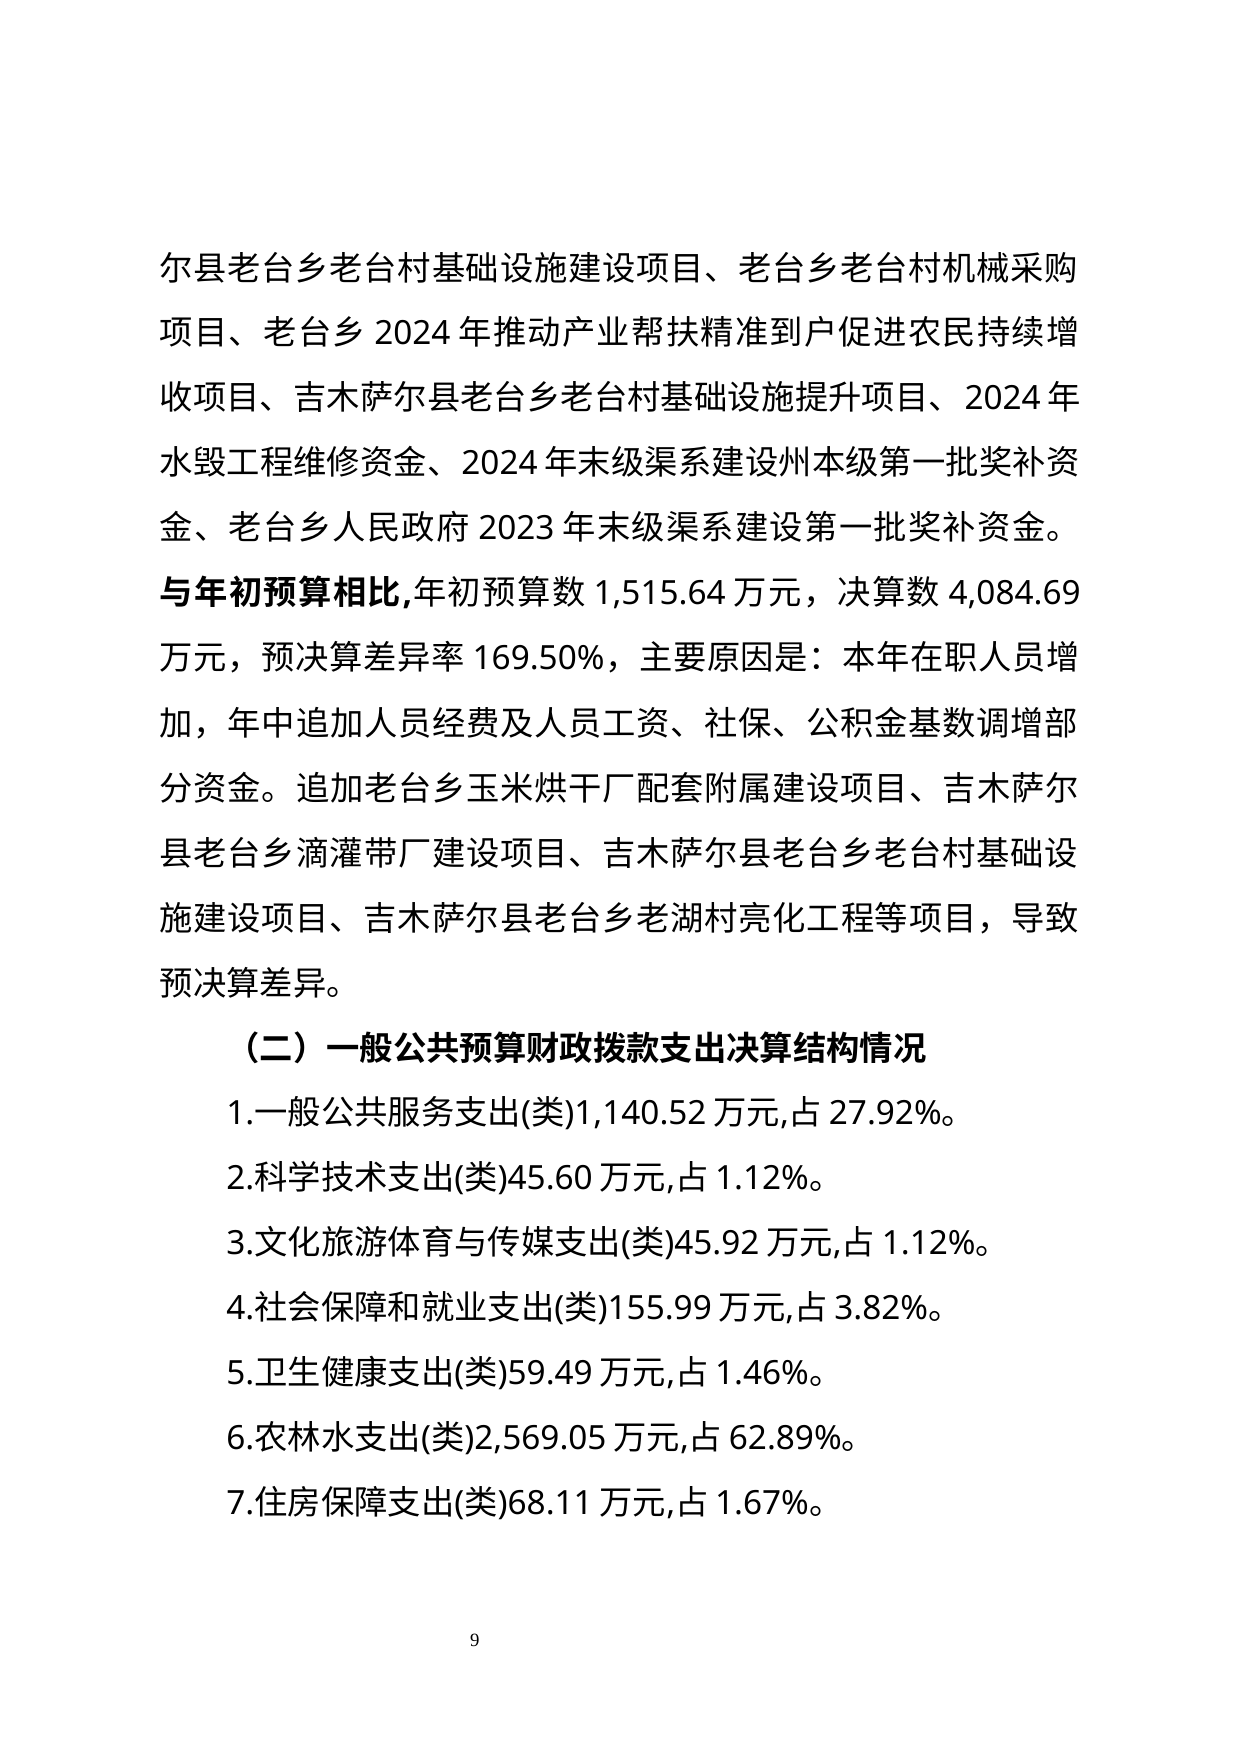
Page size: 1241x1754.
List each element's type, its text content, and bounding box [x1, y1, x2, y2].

text （二）一般公共预算财政拨款支出决算结构情况 [159, 1013, 1081, 1078]
text 2.科学技术支出(类)45.60万元,占1.12%。 [159, 1143, 1081, 1208]
text 4.社会保障和就业支出(类)155.99万元,占3.82%。 [159, 1273, 1081, 1338]
text 7.住房保障支出(类)68.11万元,占1.67%。 [159, 1468, 1081, 1533]
text 6.农林水支出(类)2,569.05万元,占62.89%。 [159, 1403, 1081, 1468]
text 5.卫生健康支出(类)59.49万元,占1.46%。 [159, 1338, 1081, 1403]
text 3.文化旅游体育与传媒支出(类)45.92万元,占1.12%。 [159, 1208, 1081, 1273]
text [159, 233, 1081, 1013]
text 1.一般公共服务支出(类)1,140.52万元,占27.92%。 [159, 1078, 1081, 1143]
